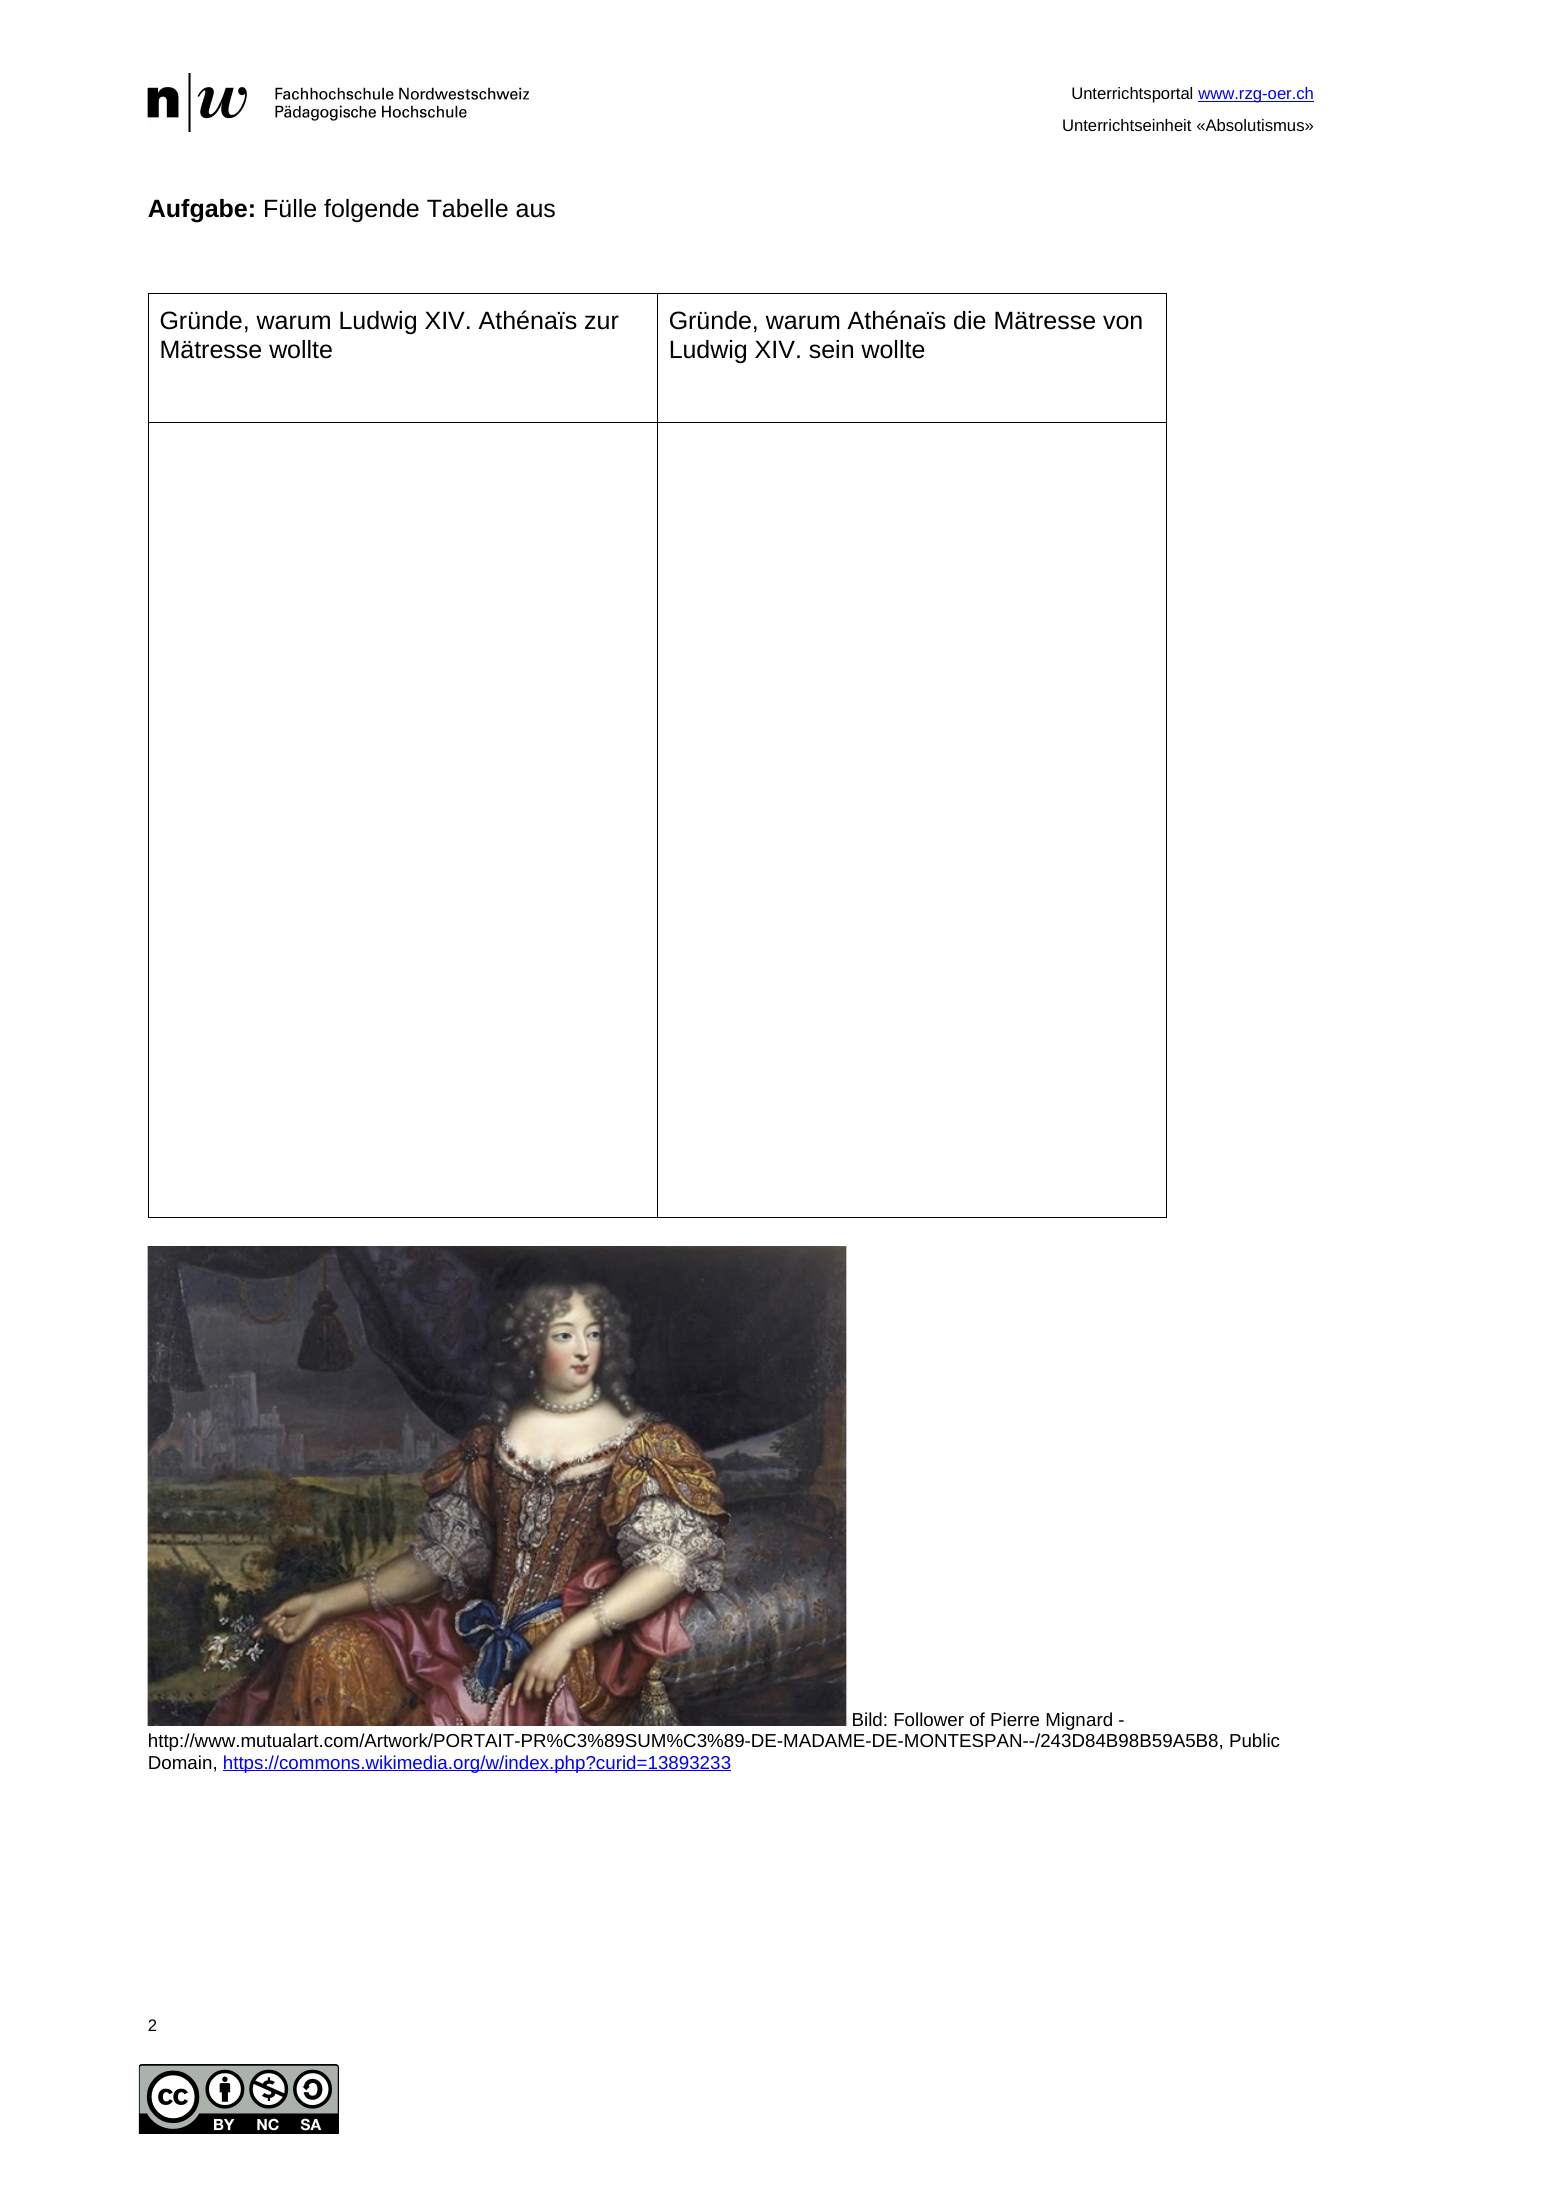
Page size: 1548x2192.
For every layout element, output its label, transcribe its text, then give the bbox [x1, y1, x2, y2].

picture [147, 1246, 847, 1726]
table_cell [149, 423, 657, 1217]
table_header Gründe, warum Athénaïs die Mätresse von Ludwig XIV. sein wollte [658, 294, 1166, 422]
text Aufgabe: Fülle folgende Tabelle aus [148, 193, 1329, 222]
table_header Gründe, warum Ludwig XIV. Athénaïs zur Mätresse wollte [149, 294, 657, 422]
picture [147, 73, 529, 132]
picture [138, 2064, 339, 2134]
table_cell [658, 423, 1166, 1217]
